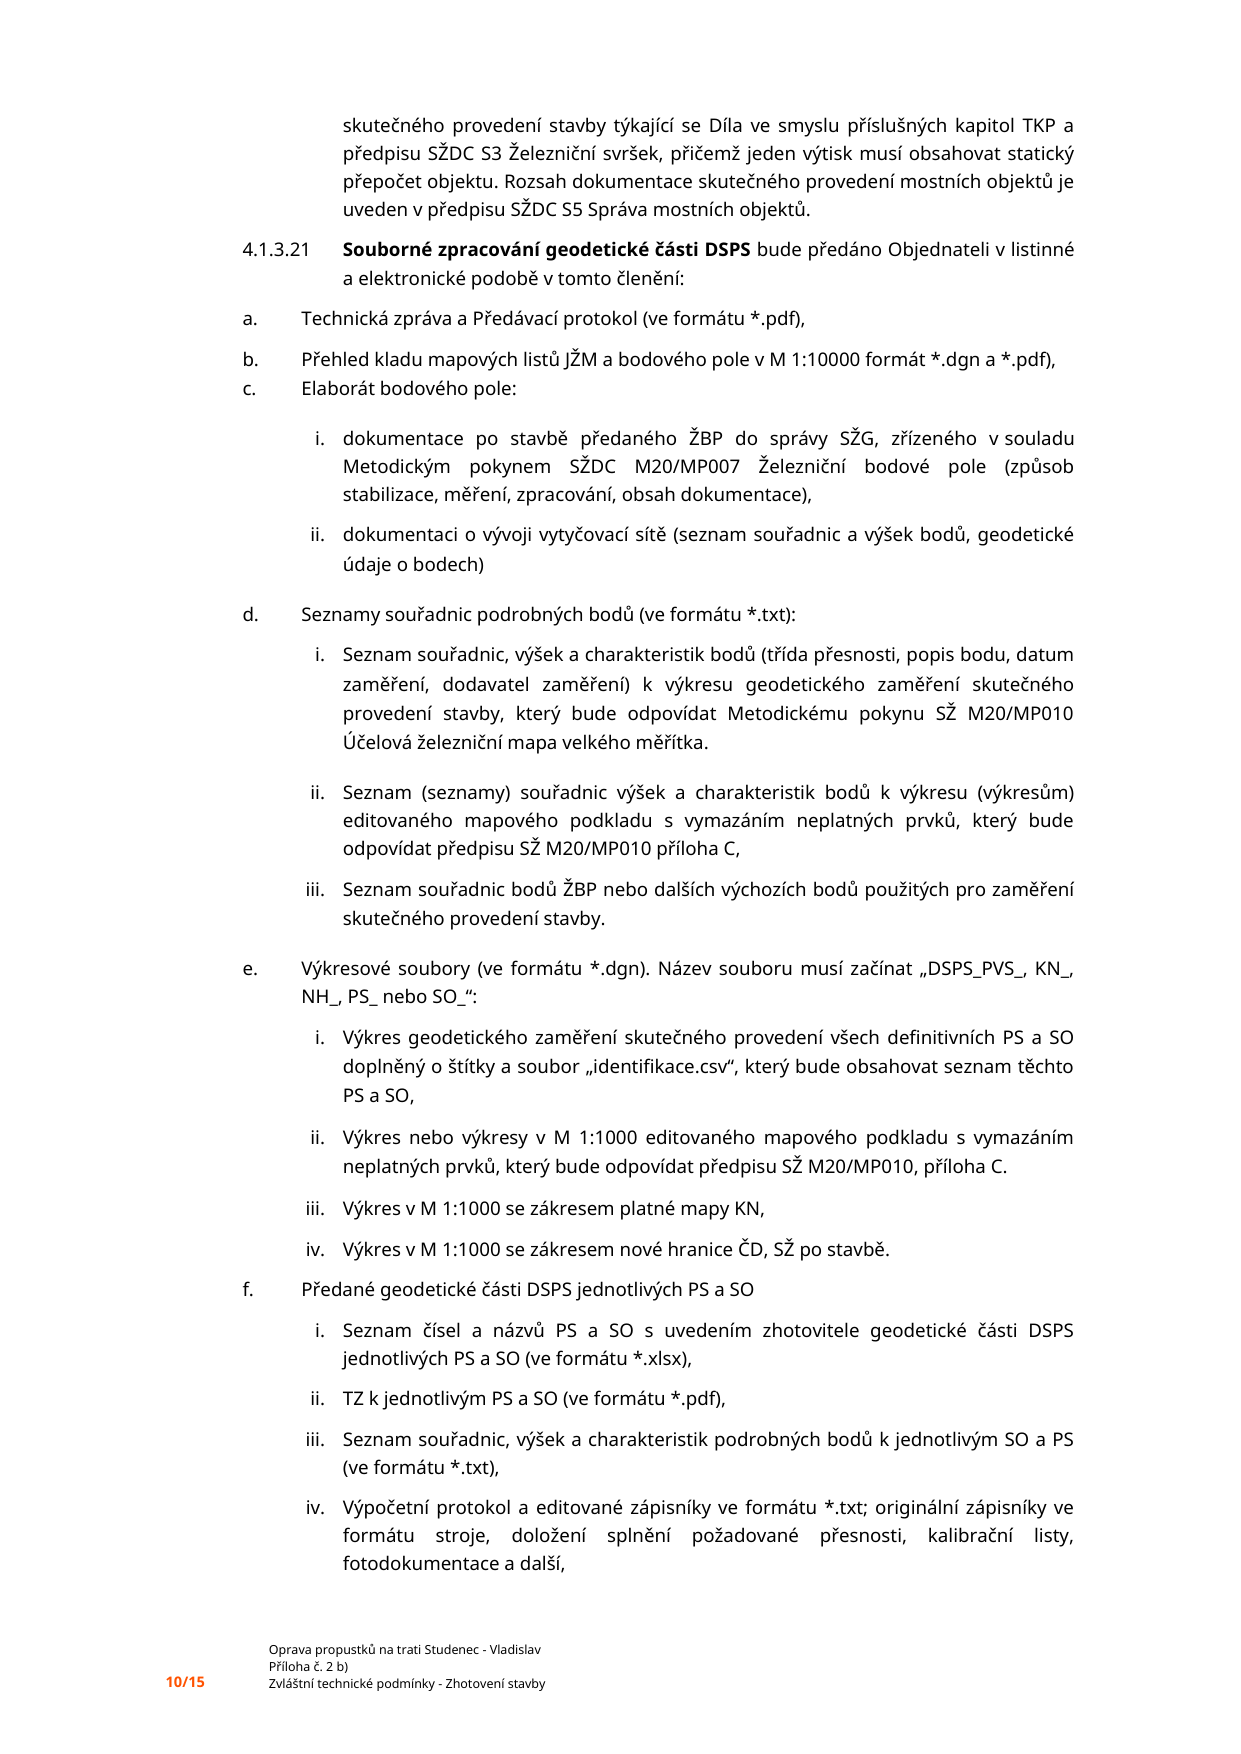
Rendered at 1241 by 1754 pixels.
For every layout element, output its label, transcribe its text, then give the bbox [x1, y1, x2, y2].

list Seznamy souřadnic podrobných bodů (ve formátu *.txt): [242, 601, 1075, 627]
list Seznam souřadnic, výšek a charakteristik bodů (třída přesnosti, popis bodu, datum zaměření, dodavatel zaměření) k výkresu geodetického zaměření skutečného provedení stavby, který bude odpovídat Metodickému pokynu SŽ M20/MP010 Účelová železniční mapa velkého měřítka. [325, 642, 1075, 755]
text Souborné zpracování geodetické části DSPS bude předáno Objednateli v listinné a elektronické podobě v tomto členění: [242, 237, 1075, 290]
list Seznam (seznamy) souřadnic výšek a charakteristik bodů k výkresu (výkresům) editovaného mapového podkladu s vymazáním neplatných prvků, který bude odpovídat předpisu SŽ M20/MP010 příloha C, [325, 779, 1075, 861]
list TZ k jednotlivým PS a SO (ve formátu *.pdf), [325, 1386, 1075, 1411]
list dokumentaci o vývoji vytyčovací sítě (seznam souřadnic a výšek bodů, geodetické údaje o bodech) [325, 522, 1075, 577]
list Přehled kladu mapových listů JŽM a bodového pole v M 1:10000 formát *.dgn a *.pdf), [242, 346, 1075, 371]
list Technická zpráva a Předávací protokol (ve formátu *.pdf), [242, 305, 1075, 331]
list Výkres nebo výkresy v M 1:1000 editovaného mapového podkladu s vymazáním neplatných prvků, který bude odpovídat předpisu SŽ M20/MP010, příloha C. [325, 1124, 1075, 1179]
list Výkres v M 1:1000 se zákresem platné mapy KN, [325, 1195, 1075, 1221]
list Výpočetní protokol a editované zápisníky ve formátu *.txt; originální zápisníky ve formátu stroje, doložení splnění požadované přesnosti, kalibrační listy, fotodokumentace a další, [325, 1494, 1075, 1576]
list Seznam souřadnic, výšek a charakteristik podrobných bodů k jednotlivým SO a PS (ve formátu *.txt), [325, 1426, 1075, 1479]
list Seznam čísel a názvů PS a SO s uvedením zhotovitele geodetické části DSPS jednotlivých PS a SO (ve formátu *.xlsx), [325, 1317, 1075, 1371]
list Seznam souřadnic bodů ŽBP nebo dalších výchozích bodů použitých pro zaměření skutečného provedení stavby. [325, 876, 1075, 931]
list Předané geodetické části DSPS jednotlivých PS a SO [242, 1276, 1075, 1302]
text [242, 112, 1075, 222]
list Výkresové soubory (ve formátu *.dgn). Název souboru musí začínat „DSPS_PVS_, KN_, NH_, PS_ nebo SO_“: [242, 956, 1075, 1009]
list dokumentace po stavbě předaného ŽBP do správy SŽG, zřízeného v souladu Metodickým pokynem SŽDC M20/MP007 Železniční bodové pole (způsob stabilizace, měření, zpracování, obsah dokumentace), [325, 425, 1075, 507]
list Elaborát bodového pole: [242, 375, 1075, 401]
list Výkres geodetického zaměření skutečného provedení všech definitivních PS a SO doplněný o štítky a soubor „identifikace.csv“, který bude obsahovat seznam těchto PS a SO, [325, 1024, 1075, 1108]
list Výkres v M 1:1000 se zákresem nové hranice ČD, SŽ po stavbě. [325, 1236, 1075, 1261]
